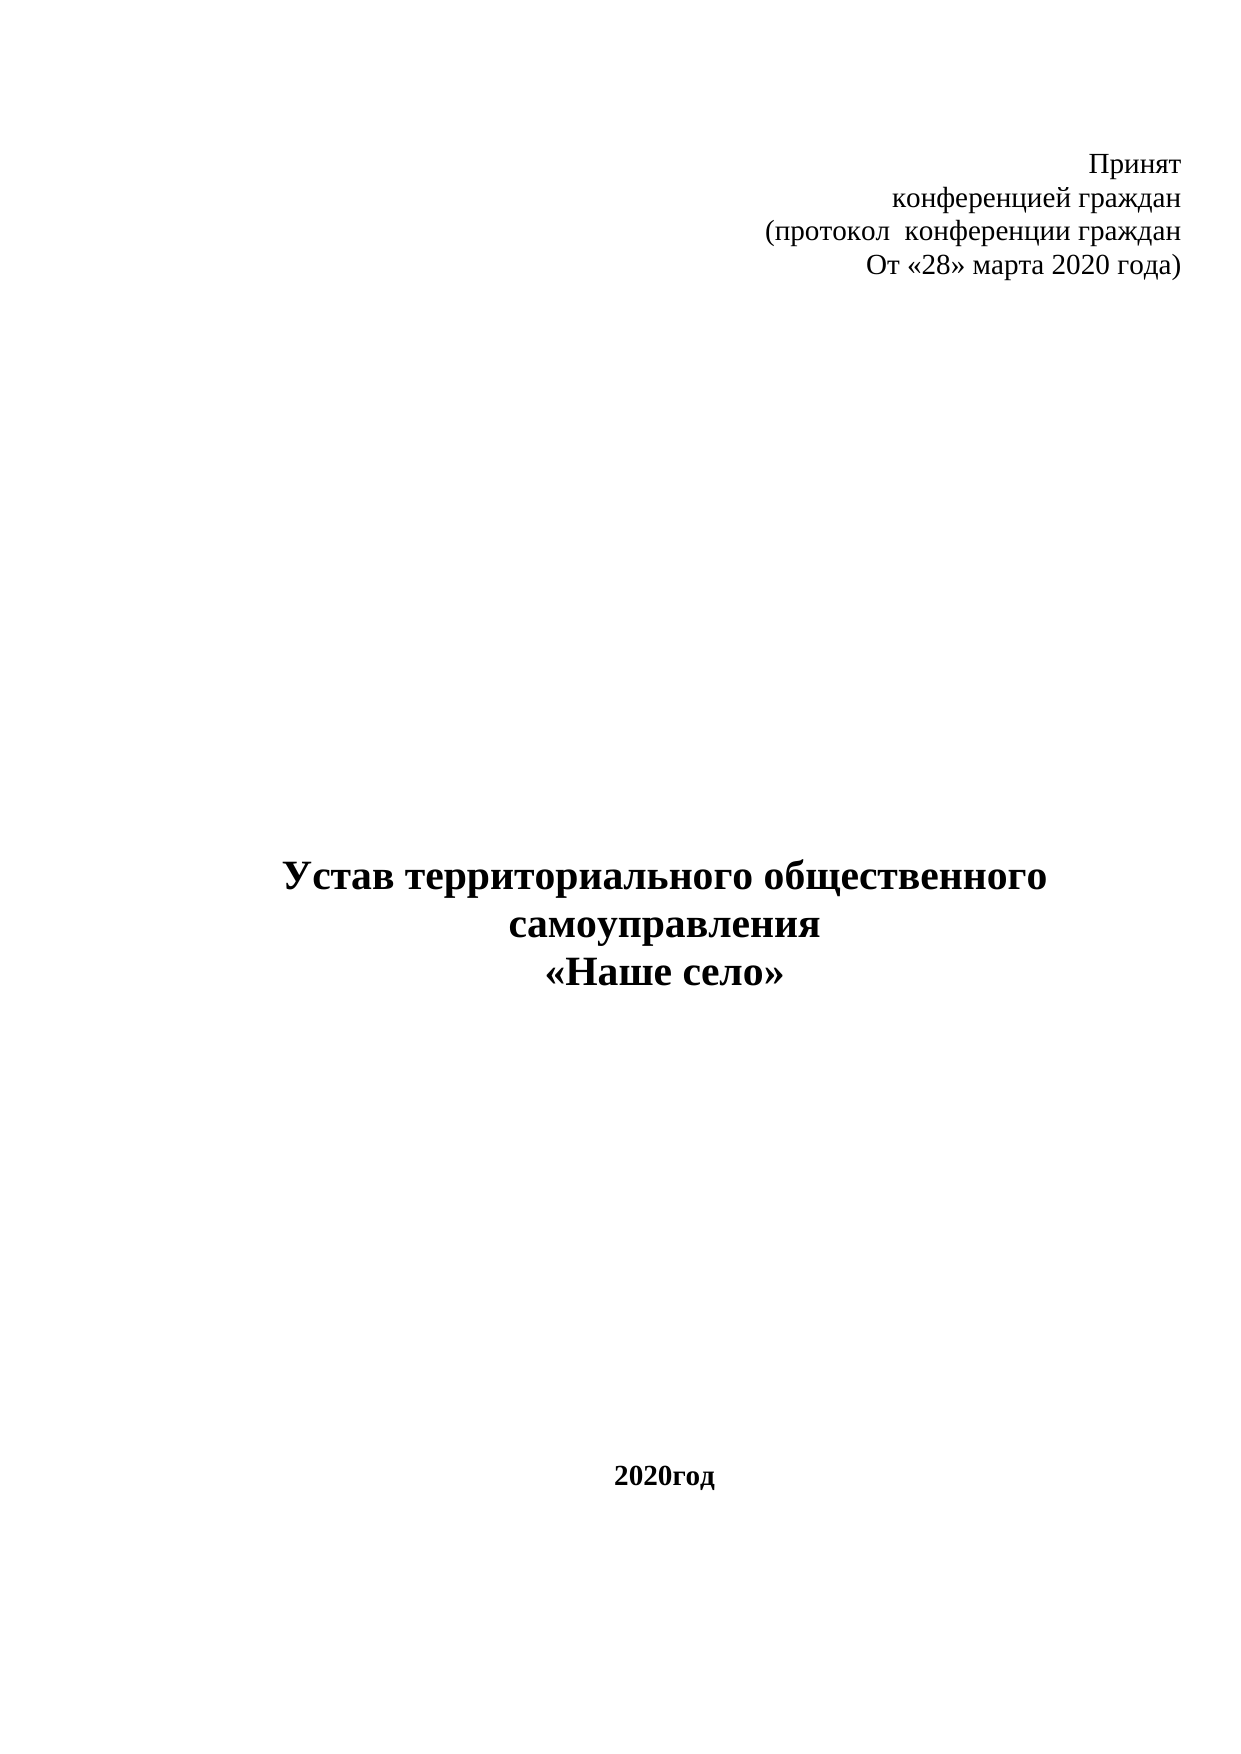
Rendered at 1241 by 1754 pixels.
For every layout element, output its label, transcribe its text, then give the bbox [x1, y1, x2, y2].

text Устав территориального общественного самоуправления [148, 851, 1181, 946]
text (протокол конференции граждан [148, 213, 1181, 247]
text «Наше село» [148, 946, 1181, 994]
text конференцией граждан [148, 180, 1181, 213]
text 2020год [148, 1458, 1181, 1492]
text Принят [148, 146, 1181, 180]
text От «28» марта 2020 года) [148, 247, 1181, 280]
